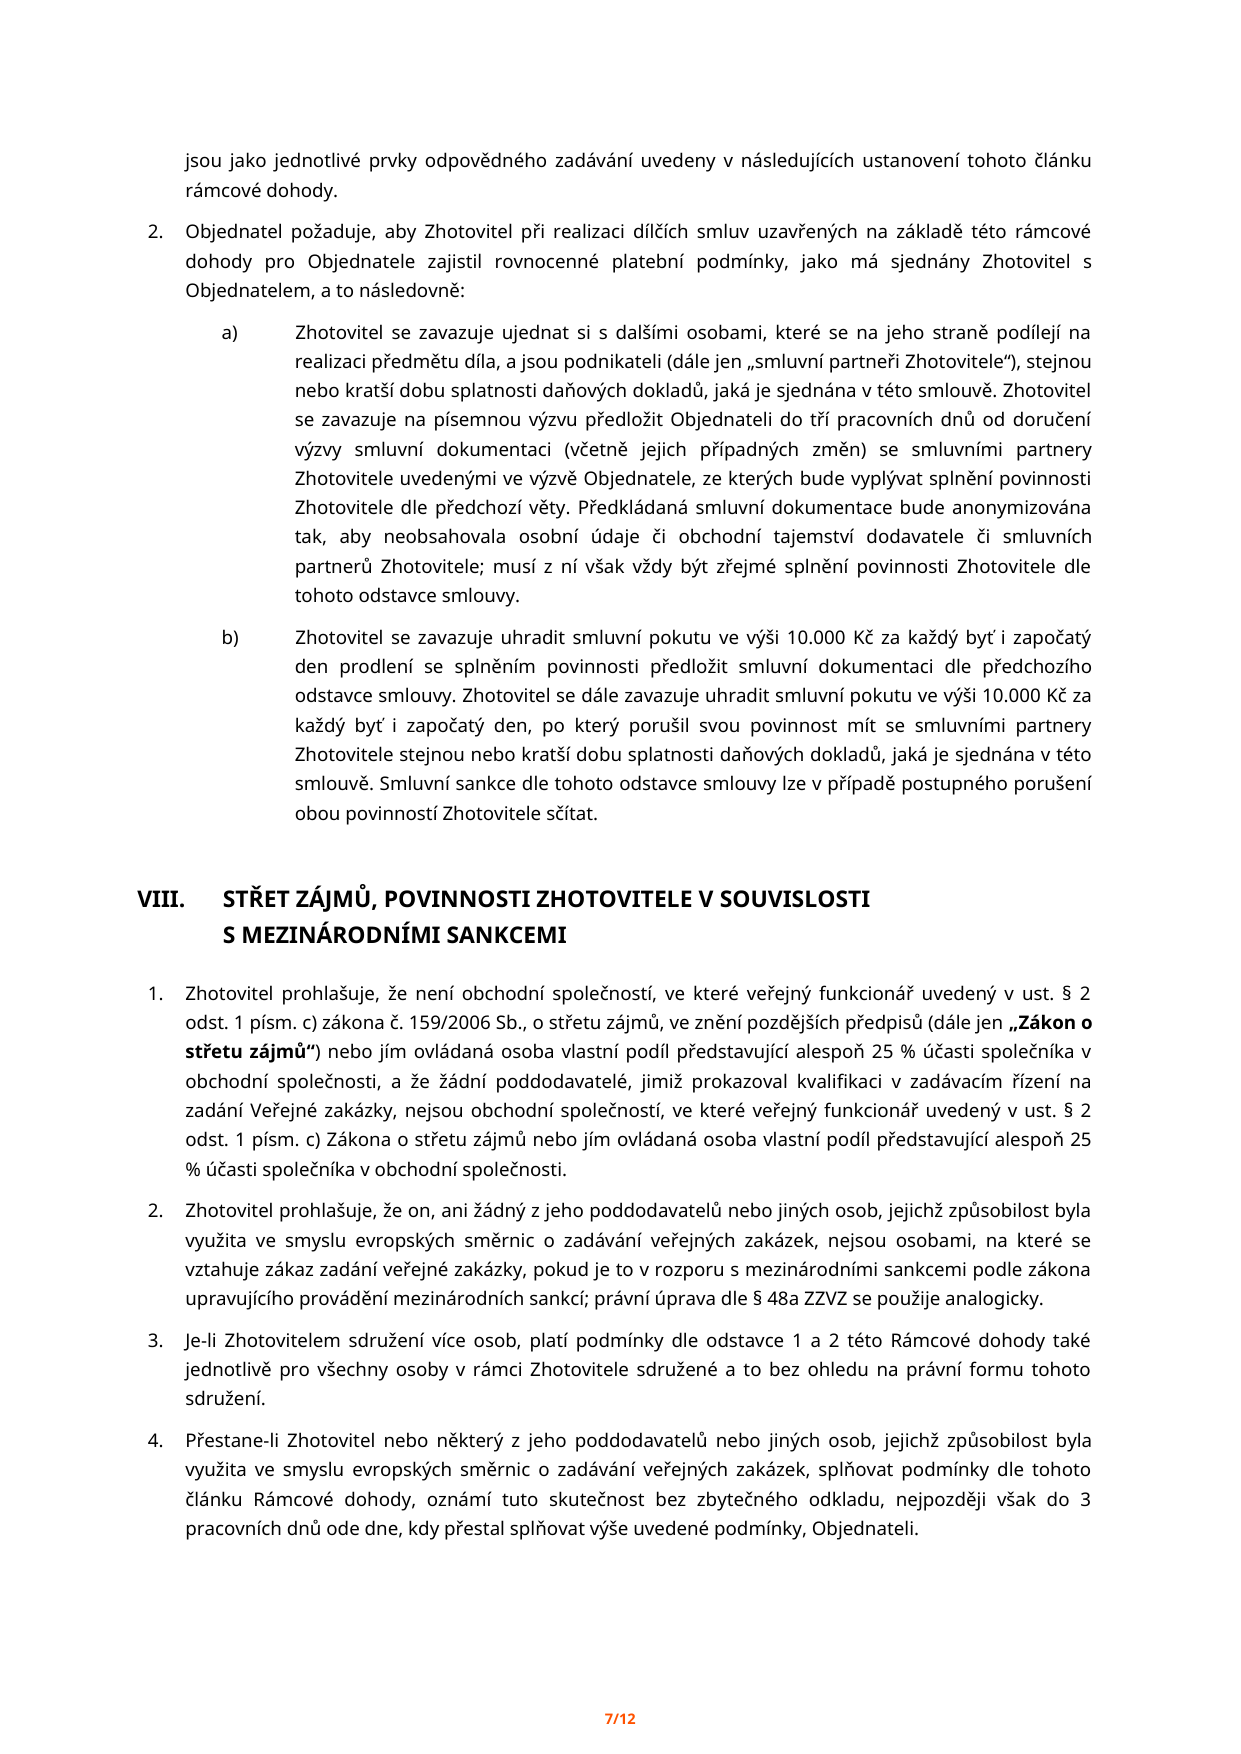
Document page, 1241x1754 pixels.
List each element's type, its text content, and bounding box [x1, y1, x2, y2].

text b) Zhotovitel se zavazuje uhradit smluvní pokutu ve výši 10.000 Kč za každý byť i započatý den prodlení se splněním povinnosti předložit smluvní dokumentaci dle předchozího odstavce smlouvy. Zhotovitel se dále zavazuje uhradit smluvní pokutu ve výši 10.000 Kč za každý byť i započatý den, po který porušil svou povinnost mít se smluvními partnery Zhotovitele stejnou nebo kratší dobu splatnosti daňových dokladů, jaká je sjednána v této smlouvě. Smluvní sankce dle tohoto odstavce smlouvy lze v případě postupného porušení obou povinností Zhotovitele sčítat. [221, 624, 1093, 825]
list Přestane-li Zhotovitel nebo některý z jeho poddodavatelů nebo jiných osob, jejichž způsobilost byla využita ve smyslu evropských směrnic o zadávání veřejných zakázek, splňovat podmínky dle tohoto článku Rámcové dohody, oznámí tuto skutečnost bez zbytečného odkladu, nejpozději však do 3 pracovních dnů ode dne, kdy přestal splňovat výše uvedené podmínky, Objednateli. [148, 1427, 1093, 1541]
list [148, 148, 1093, 202]
list Je-li Zhotovitelem sdružení více osob, platí podmínky dle odstavce 1 a 2 této Rámcové dohody také jednotlivě pro všechny osoby v rámci Zhotovitele sdružené a to bez ohledu na právní formu tohoto sdružení. [148, 1327, 1093, 1411]
list STŘET ZÁJMŮ, POVINNOSTI ZHOTOVITELE V SOUVISLOSTI S MEZINÁRODNÍMI SANKCEMI [185, 883, 1093, 951]
list Zhotovitel prohlašuje, že on, ani žádný z jeho poddodavatelů nebo jiných osob, jejichž způsobilost byla využita ve smyslu evropských směrnic o zadávání veřejných zakázek, nejsou osobami, na které se vztahuje zákaz zadání veřejné zakázky, pokud je to v rozporu s mezinárodními sankcemi podle zákona upravujícího provádění mezinárodních sankcí; právní úprava dle § 48a ZZVZ se použije analogicky. [148, 1198, 1093, 1311]
list Objednatel požaduje, aby Zhotovitel při realizaci dílčích smluv uzavřených na základě této rámcové dohody pro Objednatele zajistil rovnocenné platební podmínky, jako má sjednány Zhotovitel s Objednatelem, a to následovně: [148, 219, 1093, 303]
list Zhotovitel prohlašuje, že není obchodní společností, ve které veřejný funkcionář uvedený v ust. § 2 odst. 1 písm. c) zákona č. 159/2006 Sb., o střetu zájmů, ve znění pozdějších předpisů (dále jen „Zákon o střetu zájmů“) nebo jím ovládaná osoba vlastní podíl představující alespoň 25 % účasti společníka v obchodní společnosti, a že žádní poddodavatelé, jimiž prokazoval kvalifikaci v zadávacím řízení na zadání Veřejné zakázky, nejsou obchodní společností, ve které veřejný funkcionář uvedený v ust. § 2 odst. 1 písm. c) Zákona o střetu zájmů nebo jím ovládaná osoba vlastní podíl představující alespoň 25 % účasti společníka v obchodní společnosti. [148, 980, 1093, 1181]
text a) Zhotovitel se zavazuje ujednat si s dalšími osobami, které se na jeho straně podílejí na realizaci předmětu díla, a jsou podnikateli (dále jen „smluvní partneři Zhotovitele“), stejnou nebo kratší dobu splatnosti daňových dokladů, jaká je sjednána v této smlouvě. Zhotovitel se zavazuje na písemnou výzvu předložit Objednateli do tří pracovních dnů od doručení výzvy smluvní dokumentaci (včetně jejich případných změn) se smluvními partnery Zhotovitele uvedenými ve výzvě Objednatele, ze kterých bude vyplývat splnění povinnosti Zhotovitele dle předchozí věty. Předkládaná smluvní dokumentace bude anonymizována tak, aby neobsahovala osobní údaje či obchodní tajemství dodavatele či smluvních partnerů Zhotovitele; musí z ní však vždy být zřejmé splnění povinnosti Zhotovitele dle tohoto odstavce smlouvy. [221, 319, 1093, 608]
